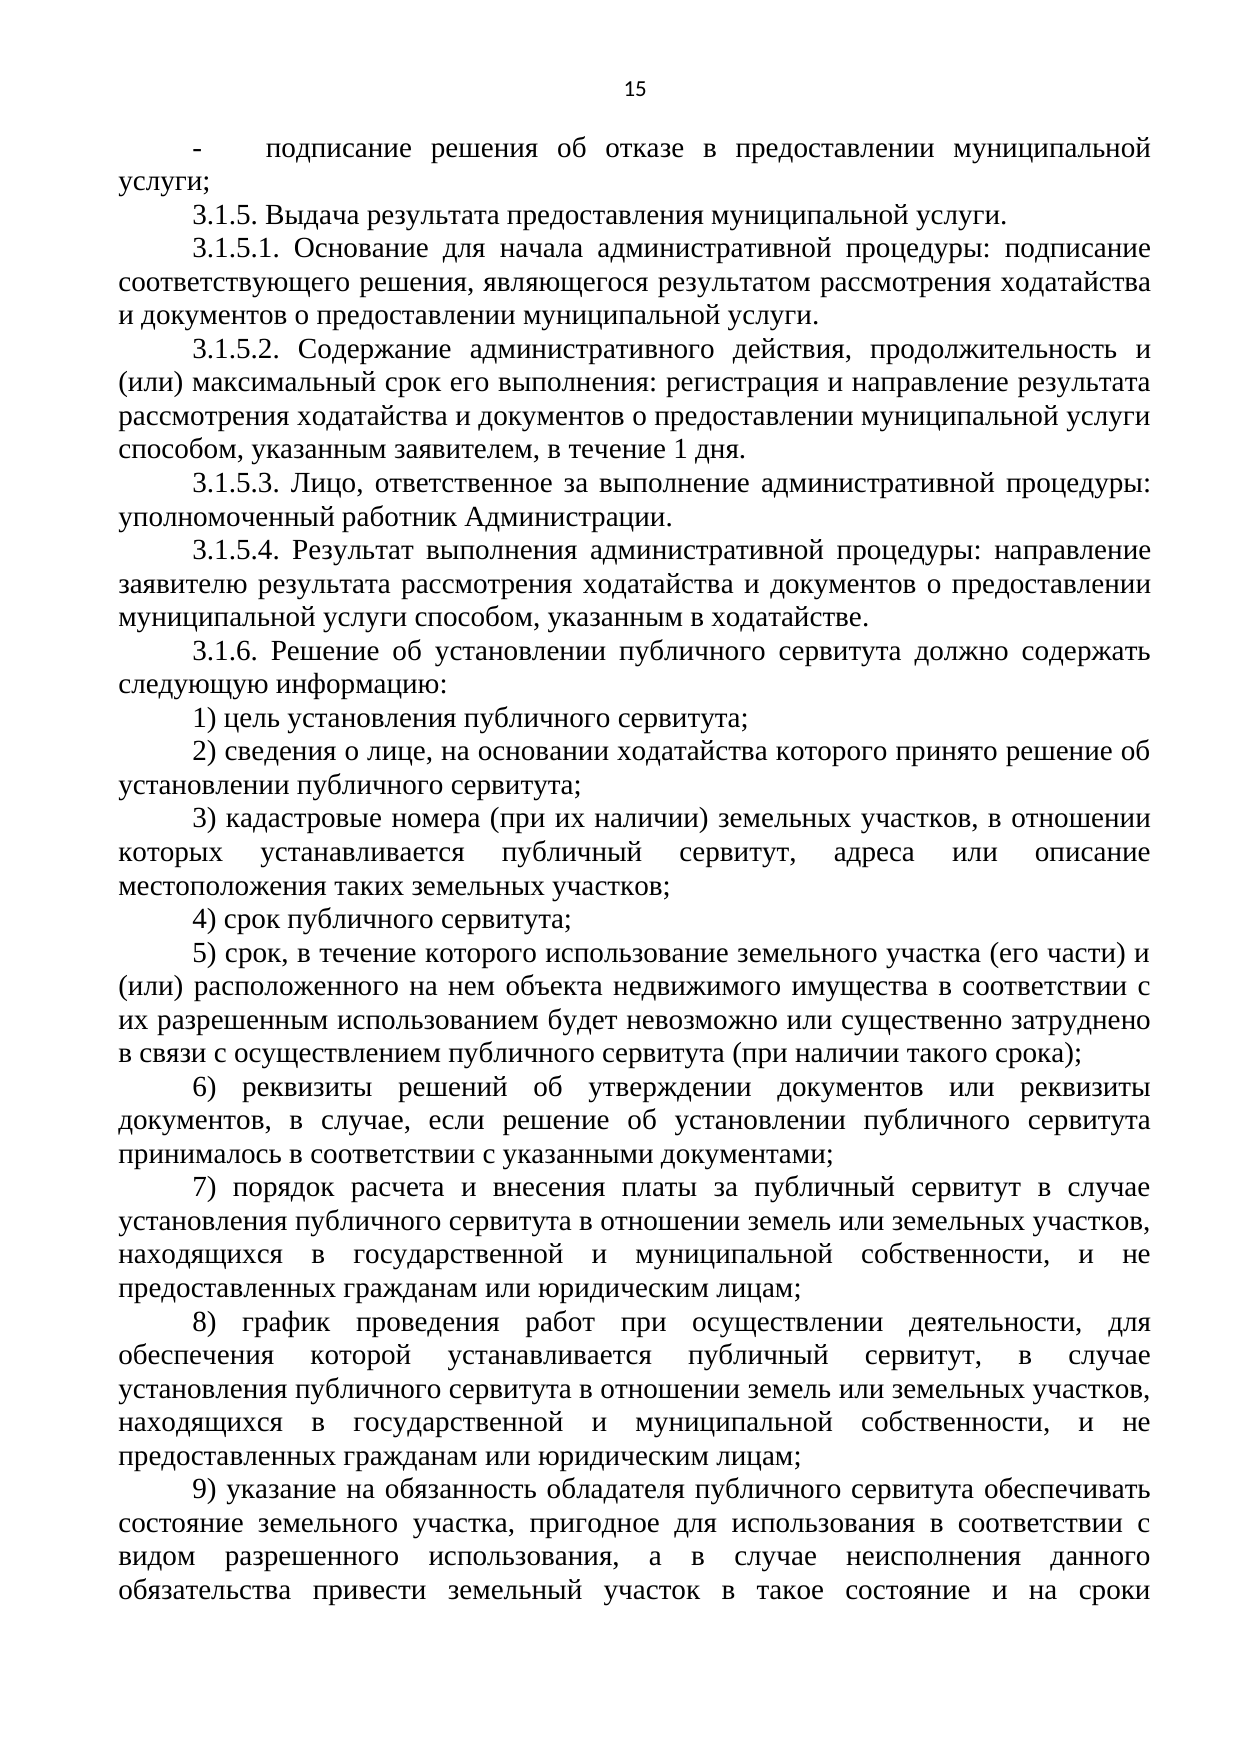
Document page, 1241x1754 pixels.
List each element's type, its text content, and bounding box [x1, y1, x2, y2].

text - подписание решения об отказе в предоставлении муниципальной услуги; [118, 130, 1152, 197]
text 2) сведения о лице, на основании ходатайства которого принято решение об установлении публичного сервитута; [118, 733, 1152, 801]
text 8) график проведения работ при осуществлении деятельности, для обеспечения которой устанавливается публичный сервитут, в случае установления публичного сервитута в отношении земель или земельных участков, находящихся в государственной и муниципальной собственности, и не предоставленных гражданам или юридическим лицам; [118, 1304, 1152, 1471]
text 3.1.5.1. Основание для начала административной процедуры: подписание соответствующего решения, являющегося результатом рассмотрения ходатайства и документов о предоставлении муниципальной услуги. [118, 230, 1152, 331]
text 3.1.5.4. Результат выполнения административной процедуры: направление заявителю результата рассмотрения ходатайства и документов о предоставлении муниципальной услуги способом, указанным в ходатайстве. [118, 532, 1152, 633]
text 4) срок публичного сервитута; [118, 901, 1152, 935]
text 5) срок, в течение которого использование земельного участка (его части) и (или) расположенного на нем объекта недвижимого имущества в соответствии с их разрешенным использованием будет невозможно или существенно затруднено в связи с осуществлением публичного сервитута (при наличии такого срока); [118, 935, 1152, 1069]
text 3.1.6. Решение об установлении публичного сервитута должно содержать следующую информацию: [118, 633, 1152, 700]
text 3.1.5. Выдача результата предоставления муниципальной услуги. [118, 197, 1152, 230]
text 3) кадастровые номера (при их наличии) земельных участков, в отношении которых устанавливается публичный сервитут, адреса или описание местоположения таких земельных участков; [118, 801, 1152, 901]
text 1) цель установления публичного сервитута; [118, 700, 1152, 733]
text 3.1.5.2. Содержание административного действия, продолжительность и (или) максимальный срок его выполнения: регистрация и направление результата рассмотрения ходатайства и документов о предоставлении муниципальной услуги способом, указанным заявителем, в течение 1 дня. [118, 331, 1152, 465]
text 7) порядок расчета и внесения платы за публичный сервитут в случае установления публичного сервитута в отношении земель или земельных участков, находящихся в государственной и муниципальной собственности, и не предоставленных гражданам или юридическим лицам; [118, 1169, 1152, 1304]
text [118, 1471, 1152, 1606]
text 3.1.5.3. Лицо, ответственное за выполнение административной процедуры: уполномоченный работник Администрации. [118, 465, 1152, 532]
text 6) реквизиты решений об утверждении документов или реквизиты документов, в случае, если решение об установлении публичного сервитута принималось в соответствии с указанными документами; [118, 1069, 1152, 1169]
